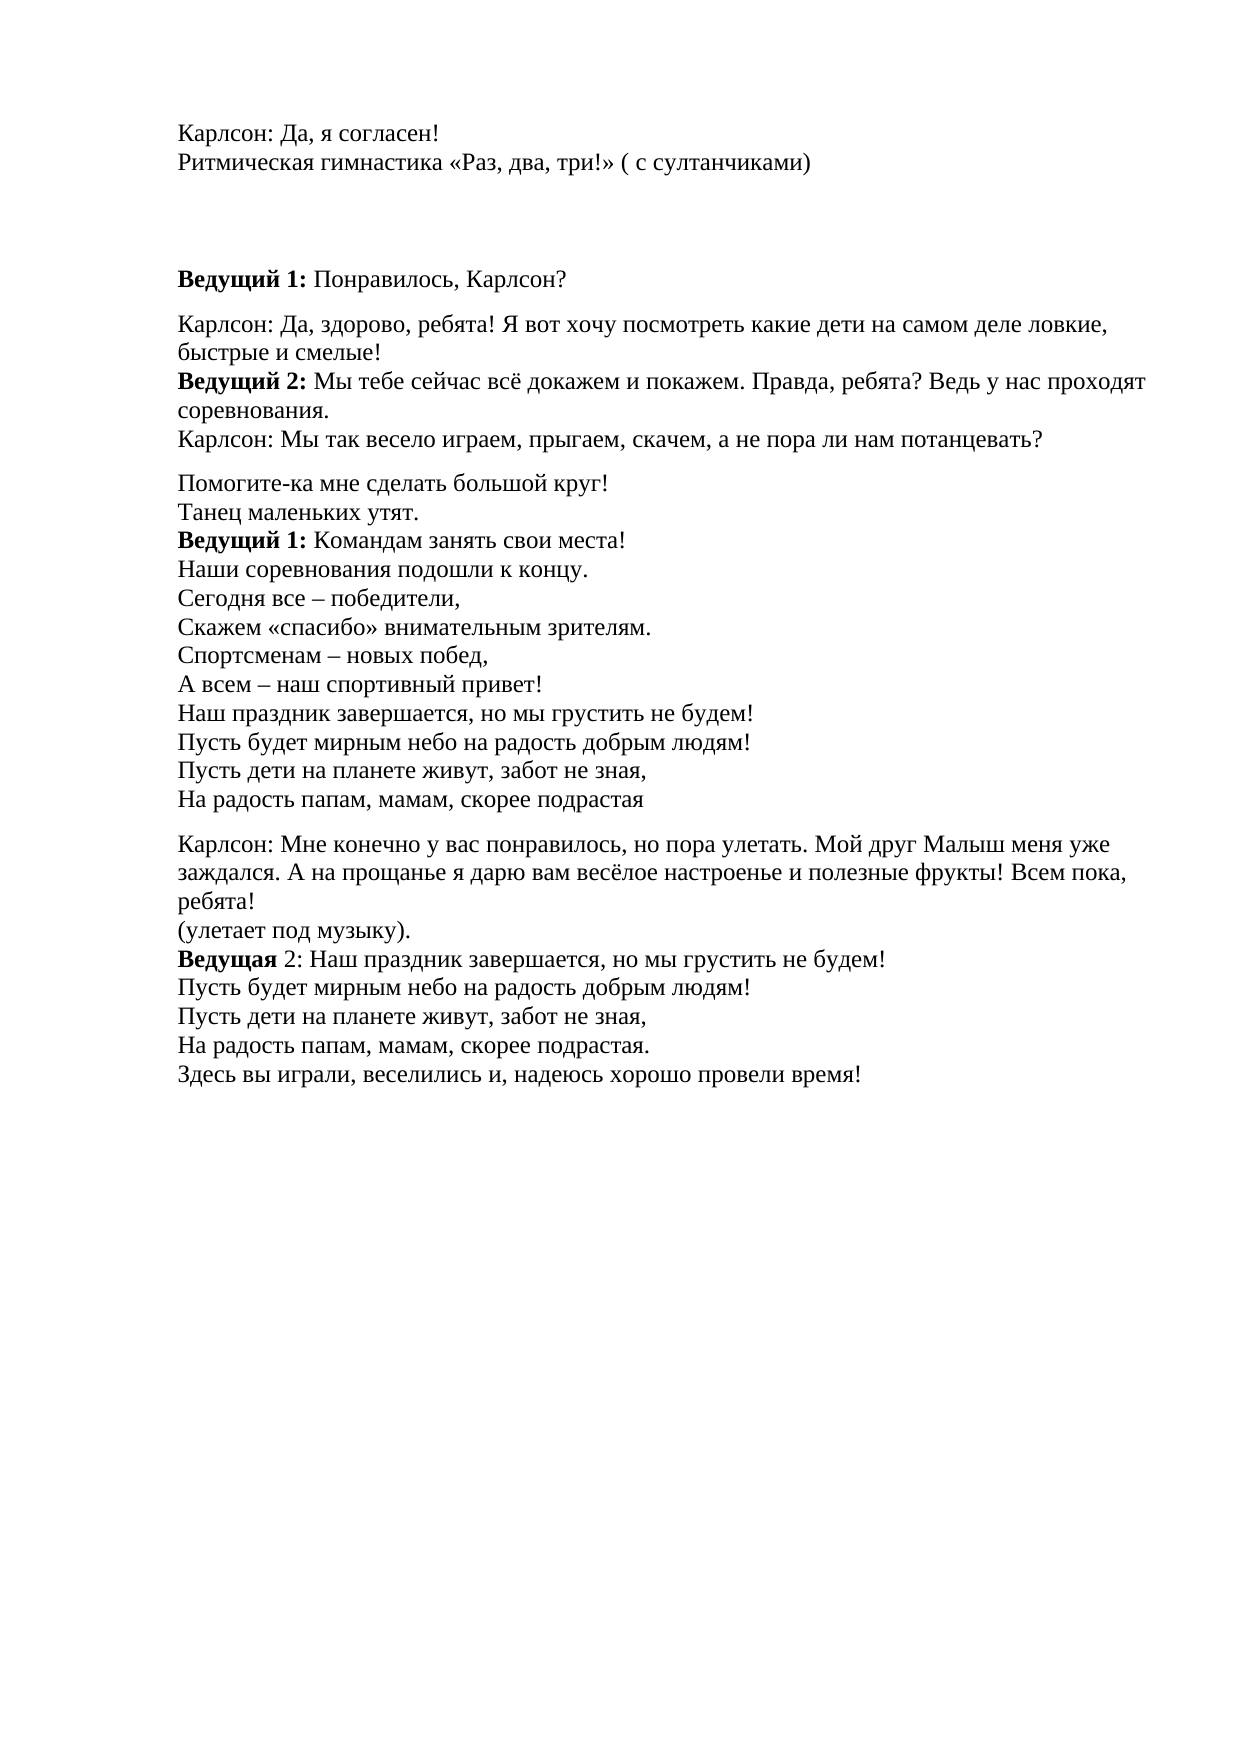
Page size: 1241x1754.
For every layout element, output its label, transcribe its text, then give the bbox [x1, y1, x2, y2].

text Ведущий 1: Понравилось, Карлсон? [177, 264, 1152, 293]
text Помогите-ка мне сделать большой круг! Танец маленьких утят. Ведущий 1: Командам занять свои места! Наши соревнования подошли к концу. Сегодня все – победители, Скажем «спасибо» внимательным зрителям. Спортсменам – новых побед, А всем – наш спортивный привет! Наш праздник завершается, но мы грустить не будем! Пусть будет мирным небо на радость добрым людям! Пусть дети на планете живут, забот не зная, На радость папам, мамам, скорее подрастая [177, 468, 1152, 813]
text Карлсон: Мне конечно у вас понравилось, но пора улетать. Мой друг Малыш меня уже заждался. А на прощанье я дарю вам весёлое настроенье и полезные фрукты! Всем пока, ребята! (улетает под музыку). Ведущая 2: Наш праздник завершается, но мы грустить не будем! Пусть будет мирным небо на радость добрым людям! Пусть дети на планете живут, забот не зная, На радость папам, мамам, скорее подрастая. Здесь вы играли, веселились и, надеюсь хорошо провели время! [177, 829, 1152, 1087]
text Карлсон: Да, здорово, ребята! Я вот хочу посмотреть какие дети на самом деле ловкие, быстрые и смелые! Ведущий 2: Мы тебе сейчас всё докажем и покажем. Правда, ребята? Ведь у нас проходят соревнования. Карлсон: Мы так весело играем, прыгаем, скачем, а не пора ли нам потанцевать? [177, 309, 1152, 452]
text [177, 118, 1152, 204]
